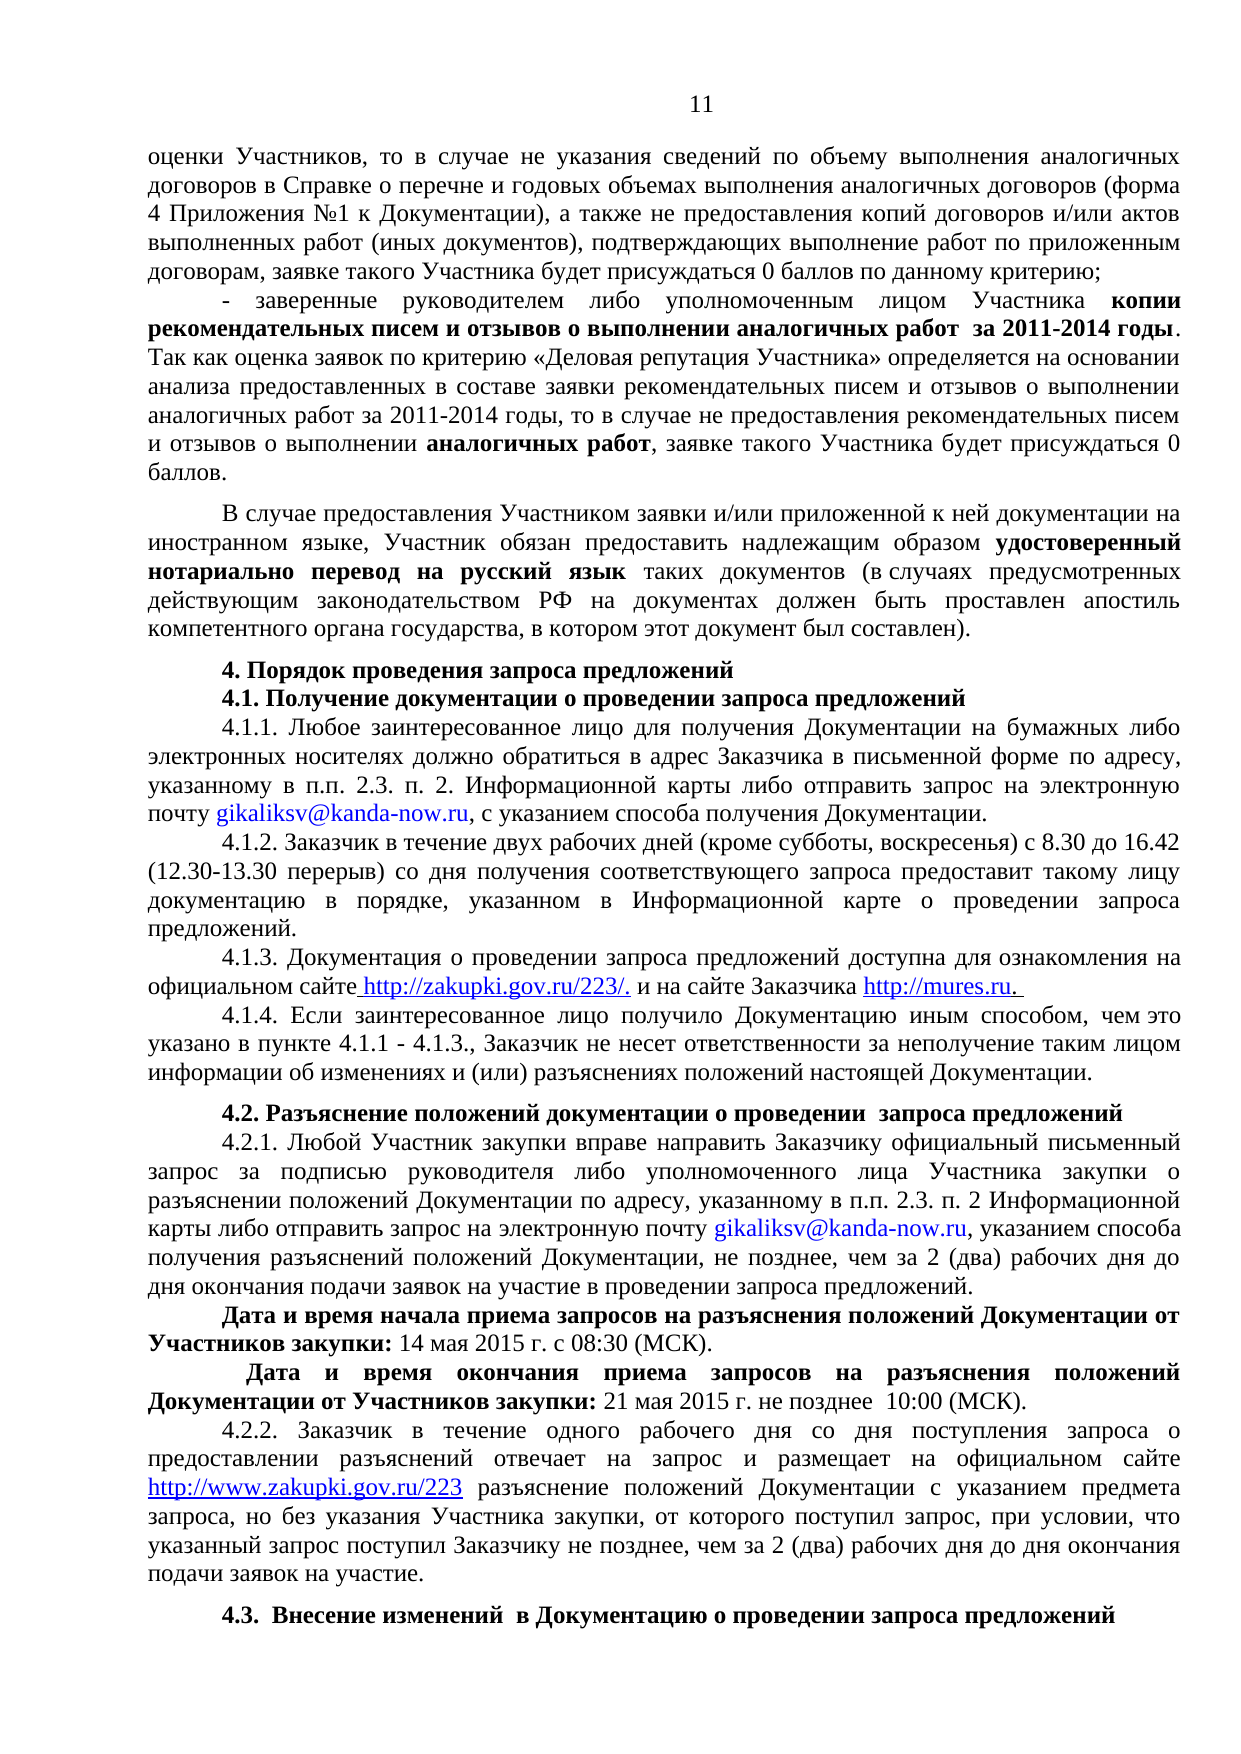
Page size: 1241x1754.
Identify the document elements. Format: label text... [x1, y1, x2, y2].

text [148, 141, 1181, 285]
subtitle 4.1. Получение документации о проведении запроса предложений [148, 683, 1181, 712]
text В случае предоставления Участником заявки и/или приложенной к ней документации на иностранном языке, Участник обязан предоставить надлежащим образом удостоверенный нотариально перевод на русский язык таких документов (в случаях предусмотренных действующим законодательством РФ на документах должен быть проставлен апостиль компетентного органа государства, в котором этот документ был составлен). [148, 498, 1181, 642]
subtitle 4.3. Внесение изменений в Документацию о проведении запроса предложений [148, 1600, 1181, 1628]
subtitle 4.2. Разъяснение положений документации о проведении запроса предложений [148, 1098, 1181, 1127]
text 4.1.4. Если заинтересованное лицо получило Документацию иным способом, чем это указано в пункте 4.1.1 - 4.1.3., Заказчик не несет ответственности за неполучение таким лицом информации об изменениях и (или) разъяснениях положений настоящей Документации. [148, 1000, 1181, 1086]
text 4.1.3. Документация о проведении запроса предложений доступна для ознакомления на официальном сайте http://zakupki.gov.ru/223/. и на сайте Заказчика http://mures.ru. [148, 942, 1181, 1000]
text 4.1.2. Заказчик в течение двух рабочих дней (кроме субботы, воскресенья) с 8.30 до 16.42 (12.30-13.30 перерыв) со дня получения соответствующего запроса предоставит такому лицу документацию в порядке, указанном в Информационной карте о проведении запроса предложений. [148, 827, 1181, 942]
text Дата и время окончания приема запросов на разъяснения положений Документации от Участников закупки: 21 мая 2015 г. не позднее 10:00 (МСК). [148, 1357, 1181, 1415]
text 4.2.1. Любой Участник закупки вправе направить Заказчику официальный письменный запрос за подписью руководителя либо уполномоченного лица Участника закупки о разъяснении положений Документации по адресу, указанному в п.п. 2.3. п. 2 Информационной карты либо отправить запрос на электронную почту gikaliksv@kanda-now.ru, указанием способа получения разъяснений положений Документации, не позднее, чем за 2 (два) рабочих дня до дня окончания подачи заявок на участие в проведении запроса предложений. [148, 1127, 1181, 1300]
text 4.2.2. Заказчик в течение одного рабочего дня со дня поступления запроса о предоставлении разъяснений отвечает на запрос и размещает на официальном сайте http://www.zakupki.gov.ru/223 разъяснение положений Документации с указанием предмета запроса, но без указания Участника закупки, от которого поступил запрос, при условии, что указанный запрос поступил Заказчику не позднее, чем за 2 (два) рабочих дня до дня окончания подачи заявок на участие. [148, 1415, 1181, 1587]
subtitle 4. Порядок проведения запроса предложений [148, 655, 1181, 683]
text Дата и время начала приема запросов на разъяснения положений Документации от Участников закупки: 14 мая 2015 г. с 08:30 (МСК). [148, 1300, 1181, 1357]
text - заверенные руководителем либо уполномоченным лицом Участника копии рекомендательных писем и отзывов о выполнении аналогичных работ за 2011-2014 годы. Так как оценка заявок по критерию «Деловая репутация Участника» определяется на основании анализа предоставленных в составе заявки рекомендательных писем и отзывов о выполнении аналогичных работ за 2011-2014 годы, то в случае не предоставления рекомендательных писем и отзывов о выполнении аналогичных работ, заявке такого Участника будет присуждаться 0 баллов. [148, 285, 1181, 486]
text 4.1.1. Любое заинтересованное лицо для получения Документации на бумажных либо электронных носителях должно обратиться в адрес Заказчика в письменной форме по адресу, указанному в п.п. 2.3. п. 2. Информационной карты либо отправить запрос на электронную почту gikaliksv@kanda-now.ru, с указанием способа получения Документации. [148, 712, 1181, 827]
